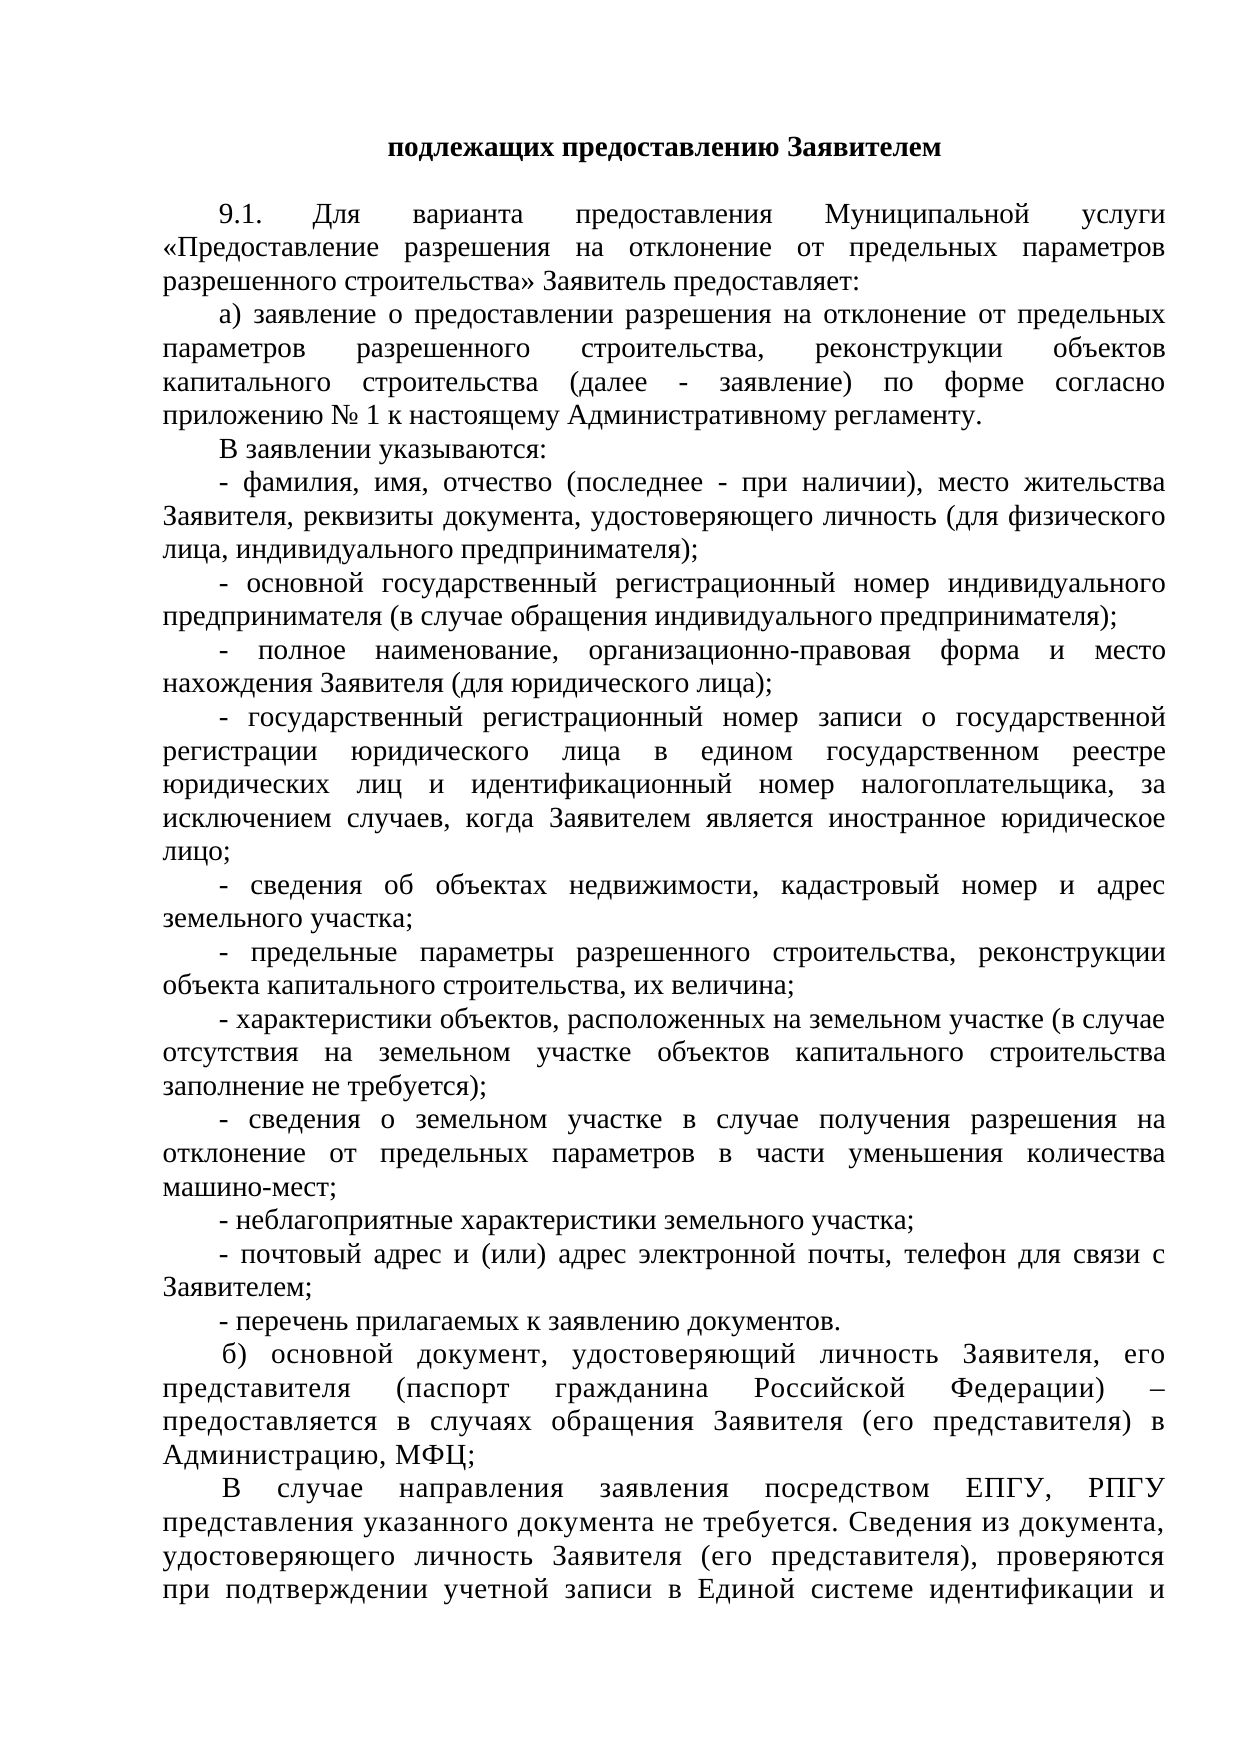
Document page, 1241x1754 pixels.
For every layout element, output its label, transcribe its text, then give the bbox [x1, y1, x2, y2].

text 9.1. Для варианта предоставления Муниципальной услуги «Предоставление разрешения на отклонение от предельных параметров разрешенного строительства» Заявитель предоставляет: [162, 196, 1167, 297]
text - основной государственный регистрационный номер индивидуального предпринимателя (в случае обращения индивидуального предпринимателя); [162, 565, 1167, 632]
text подлежащих предоставлению Заявителем [162, 129, 1167, 162]
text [162, 1471, 1167, 1605]
text - почтовый адрес и (или) адрес электронной почты, телефон для связи с Заявителем; [162, 1236, 1167, 1303]
text б) основной документ, удостоверяющий личность Заявителя, его представителя (паспорт гражданина Российской Федерации) – предоставляется в случаях обращения Заявителя (его представителя) в Администрацию, МФЦ; [162, 1336, 1167, 1471]
text - государственный регистрационный номер записи о государственной регистрации юридического лица в едином государственном реестре юридических лиц и идентификационный номер налогоплательщика, за исключением случаев, когда Заявителем является иностранное юридическое лицо; [162, 699, 1167, 867]
text - сведения о земельном участке в случае получения разрешения на отклонение от предельных параметров в части уменьшения количества машино-мест; [162, 1102, 1167, 1202]
text - предельные параметры разрешенного строительства, реконструкции объекта капитального строительства, их величина; [162, 934, 1167, 1001]
text - сведения об объектах недвижимости, кадастровый номер и адрес земельного участка; [162, 867, 1167, 934]
text - полное наименование, организационно-правовая форма и место нахождения Заявителя (для юридического лица); [162, 632, 1167, 699]
text а) заявление о предоставлении разрешения на отклонение от предельных параметров разрешенного строительства, реконструкции объектов капитального строительства (далее - заявление) по форме согласно приложению № 1 к настоящему Административному регламенту. [162, 297, 1167, 431]
text В заявлении указываются: [162, 431, 1167, 464]
text - неблагоприятные характеристики земельного участка; [162, 1202, 1167, 1236]
text - перечень прилагаемых к заявлению документов. [162, 1303, 1167, 1336]
text - характеристики объектов, расположенных на земельном участке (в случае отсутствия на земельном участке объектов капитального строительства заполнение не требуется); [162, 1001, 1167, 1102]
text - фамилия, имя, отчество (последнее - при наличии), место жительства Заявителя, реквизиты документа, удостоверяющего личность (для физического лица, индивидуального предпринимателя); [162, 464, 1167, 565]
